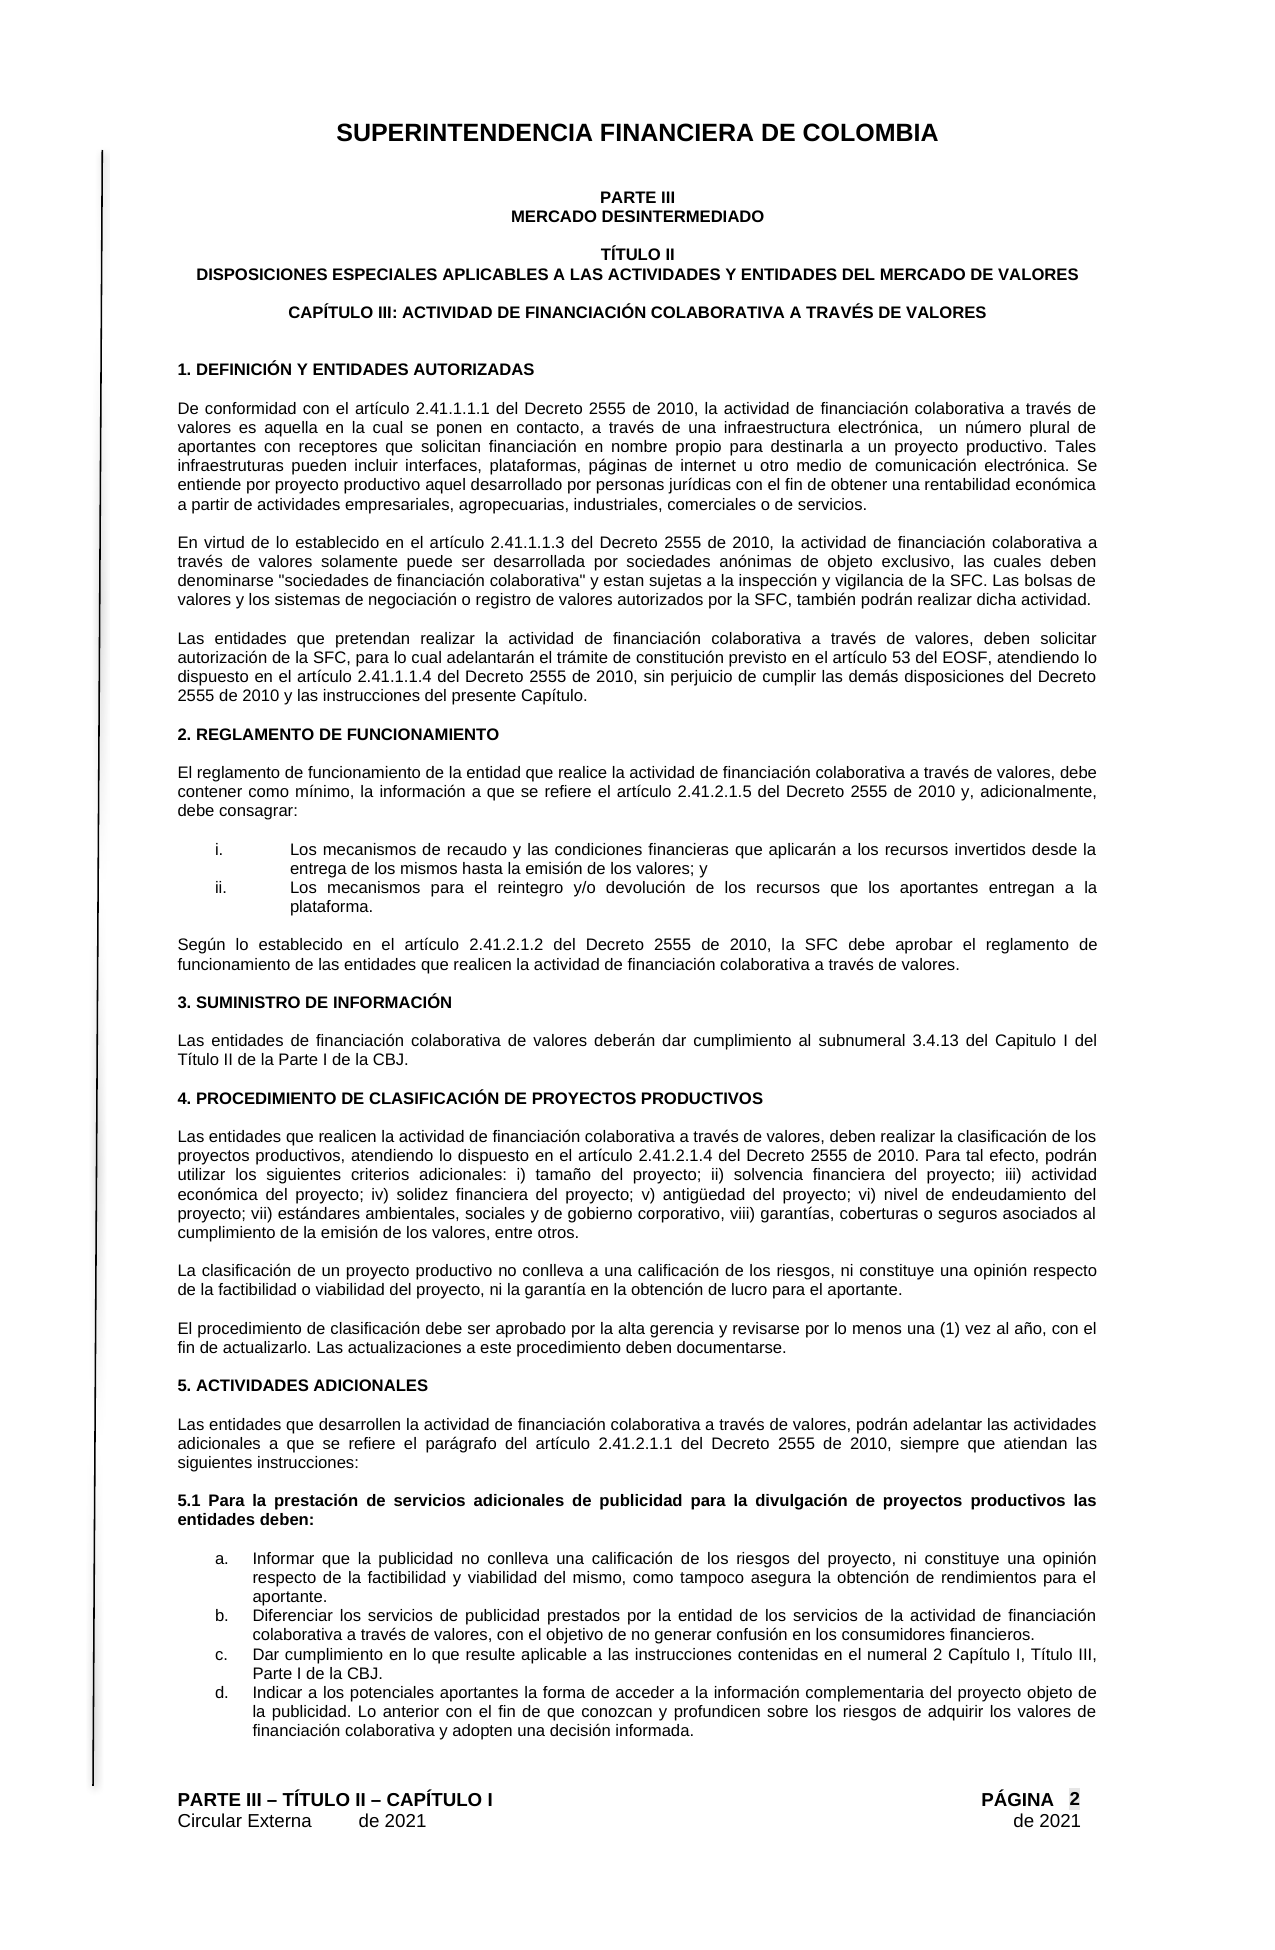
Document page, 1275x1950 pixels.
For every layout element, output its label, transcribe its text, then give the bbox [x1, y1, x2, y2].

list Los mecanismos de recaudo y las condiciones financieras que aplicarán a los recursos invertidos desde la entrega de los mismos hasta la emisión de los valores; y [215, 839, 1098, 878]
text El reglamento de funcionamiento de la entidad que realice la actividad de financiación colaborativa a través de valores, debe contener como mínimo, la información a que se refiere el artículo 2.41.2.1.5 del Decreto 2555 de 2010 y, adicionalmente, debe consagrar: [177, 763, 1098, 820]
list Informar que la publicidad no conlleva una calificación de los riesgos del proyecto, ni constituye una opinión respecto de la factibilidad y viabilidad del mismo, como tampoco asegura la obtención de rendimientos para el aportante. [215, 1548, 1098, 1606]
text Según lo establecido en el artículo 2.41.2.1.2 del Decreto 2555 de 2010, la SFC debe aprobar el reglamento de funcionamiento de las entidades que realicen la actividad de financiación colaborativa a través de valores. [177, 935, 1098, 973]
text Las entidades de financiación colaborativa de valores deberán dar cumplimiento al subnumeral 3.4.13 del Capitulo I del Título II de la Parte I de la CBJ. [177, 1031, 1098, 1069]
text DISPOSICIONES ESPECIALES APLICABLES A LAS ACTIVIDADES Y ENTIDADES DEL MERCADO DE VALORES [177, 264, 1098, 283]
text CAPÍTULO III: ACTIVIDAD DE FINANCIACIÓN COLABORATIVA A TRAVÉS DE VALORES [177, 303, 1098, 322]
text TÍTULO II [177, 245, 1098, 264]
text 3. SUMINISTRO DE INFORMACIÓN [177, 993, 1098, 1012]
list Indicar a los potenciales aportantes la forma de acceder a la información complementaria del proyecto objeto de la publicidad. Lo anterior con el fin de que conozcan y profundicen sobre los riesgos de adquirir los valores de financiación colaborativa y adopten una decisión informada. [215, 1683, 1098, 1740]
list Los mecanismos para el reintegro y/o devolución de los recursos que los aportantes entregan a la plataforma. [215, 878, 1098, 916]
text 1. DEFINICIÓN Y ENTIDADES AUTORIZADAS [177, 360, 1098, 379]
text En virtud de lo establecido en el artículo 2.41.1.1.3 del Decreto 2555 de 2010, la actividad de financiación colaborativa a través de valores solamente puede ser desarrollada por sociedades anónimas de objeto exclusivo, las cuales deben denominarse "sociedades de financiación colaborativa" y estan sujetas a la inspección y vigilancia de la SFC. Las bolsas de valores y los sistemas de negociación o registro de valores autorizados por la SFC, también podrán realizar dicha actividad. [177, 533, 1098, 609]
text El procedimiento de clasificación debe ser aprobado por la alta gerencia y revisarse por lo menos una (1) vez al año, con el fin de actualizarlo. Las actualizaciones a este procedimiento deben documentarse. [177, 1318, 1098, 1357]
list Diferenciar los servicios de publicidad prestados por la entidad de los servicios de la actividad de financiación colaborativa a través de valores, con el objetivo de no generar confusión en los consumidores financieros. [215, 1606, 1098, 1644]
text Las entidades que realicen la actividad de financiación colaborativa a través de valores, deben realizar la clasificación de los proyectos productivos, atendiendo lo dispuesto en el artículo 2.41.2.1.4 del Decreto 2555 de 2010. Para tal efecto, podrán utilizar los siguientes criterios adicionales: i) tamaño del proyecto; ii) solvencia financiera del proyecto; iii) actividad económica del proyecto; iv) solidez financiera del proyecto; v) antigüedad del proyecto; vi) nivel de endeudamiento del proyecto; vii) estándares ambientales, sociales y de gobierno corporativo, viii) garantías, coberturas o seguros asociados al cumplimiento de la emisión de los valores, entre otros. [177, 1127, 1098, 1242]
text Las entidades que pretendan realizar la actividad de financiación colaborativa a través de valores, deben solicitar autorización de la SFC, para lo cual adelantarán el trámite de constitución previsto en el artículo 53 del EOSF, atendiendo lo dispuesto en el artículo 2.41.1.1.4 del Decreto 2555 de 2010, sin perjuicio de cumplir las demás disposiciones del Decreto 2555 de 2010 y las instrucciones del presente Capítulo. [177, 628, 1098, 705]
text PARTE III [177, 188, 1098, 207]
text Las entidades que desarrollen la actividad de financiación colaborativa a través de valores, podrán adelantar las actividades adicionales a que se refiere el parágrafo del artículo 2.41.2.1.1 del Decreto 2555 de 2010, siempre que atiendan las siguientes instrucciones: [177, 1414, 1098, 1472]
text MERCADO DESINTERMEDIADO [177, 207, 1098, 226]
text De conformidad con el artículo 2.41.1.1.1 del Decreto 2555 de 2010, la actividad de financiación colaborativa a través de valores es aquella en la cual se ponen en contacto, a través de una infraestructura electrónica, un número plural de aportantes con receptores que solicitan financiación en nombre propio para destinarla a un proyecto productivo. Tales infraestruturas pueden incluir interfaces, plataformas, páginas de internet u otro medio de comunicación electrónica. Se entiende por proyecto productivo aquel desarrollado por personas jurídicas con el fin de obtener una rentabilidad económica a partir de actividades empresariales, agropecuarias, industriales, comerciales o de servicios. [177, 398, 1098, 513]
text 5.1 Para la prestación de servicios adicionales de publicidad para la divulgación de proyectos productivos las entidades deben: [177, 1491, 1098, 1529]
text La clasificación de un proyecto productivo no conlleva a una calificación de los riesgos, ni constituye una opinión respecto de la factibilidad o viabilidad del proyecto, ni la garantía en la obtención de lucro para el aportante. [177, 1261, 1098, 1299]
list Dar cumplimiento en lo que resulte aplicable a las instrucciones contenidas en el numeral 2 Capítulo I, Título III, Parte I de la CBJ. [215, 1644, 1098, 1683]
text 5. ACTIVIDADES ADICIONALES [177, 1376, 1098, 1395]
text 4. PROCEDIMIENTO DE CLASIFICACIÓN DE PROYECTOS PRODUCTIVOS [177, 1088, 1098, 1108]
text 2. REGLAMENTO DE FUNCIONAMIENTO [177, 724, 1098, 743]
